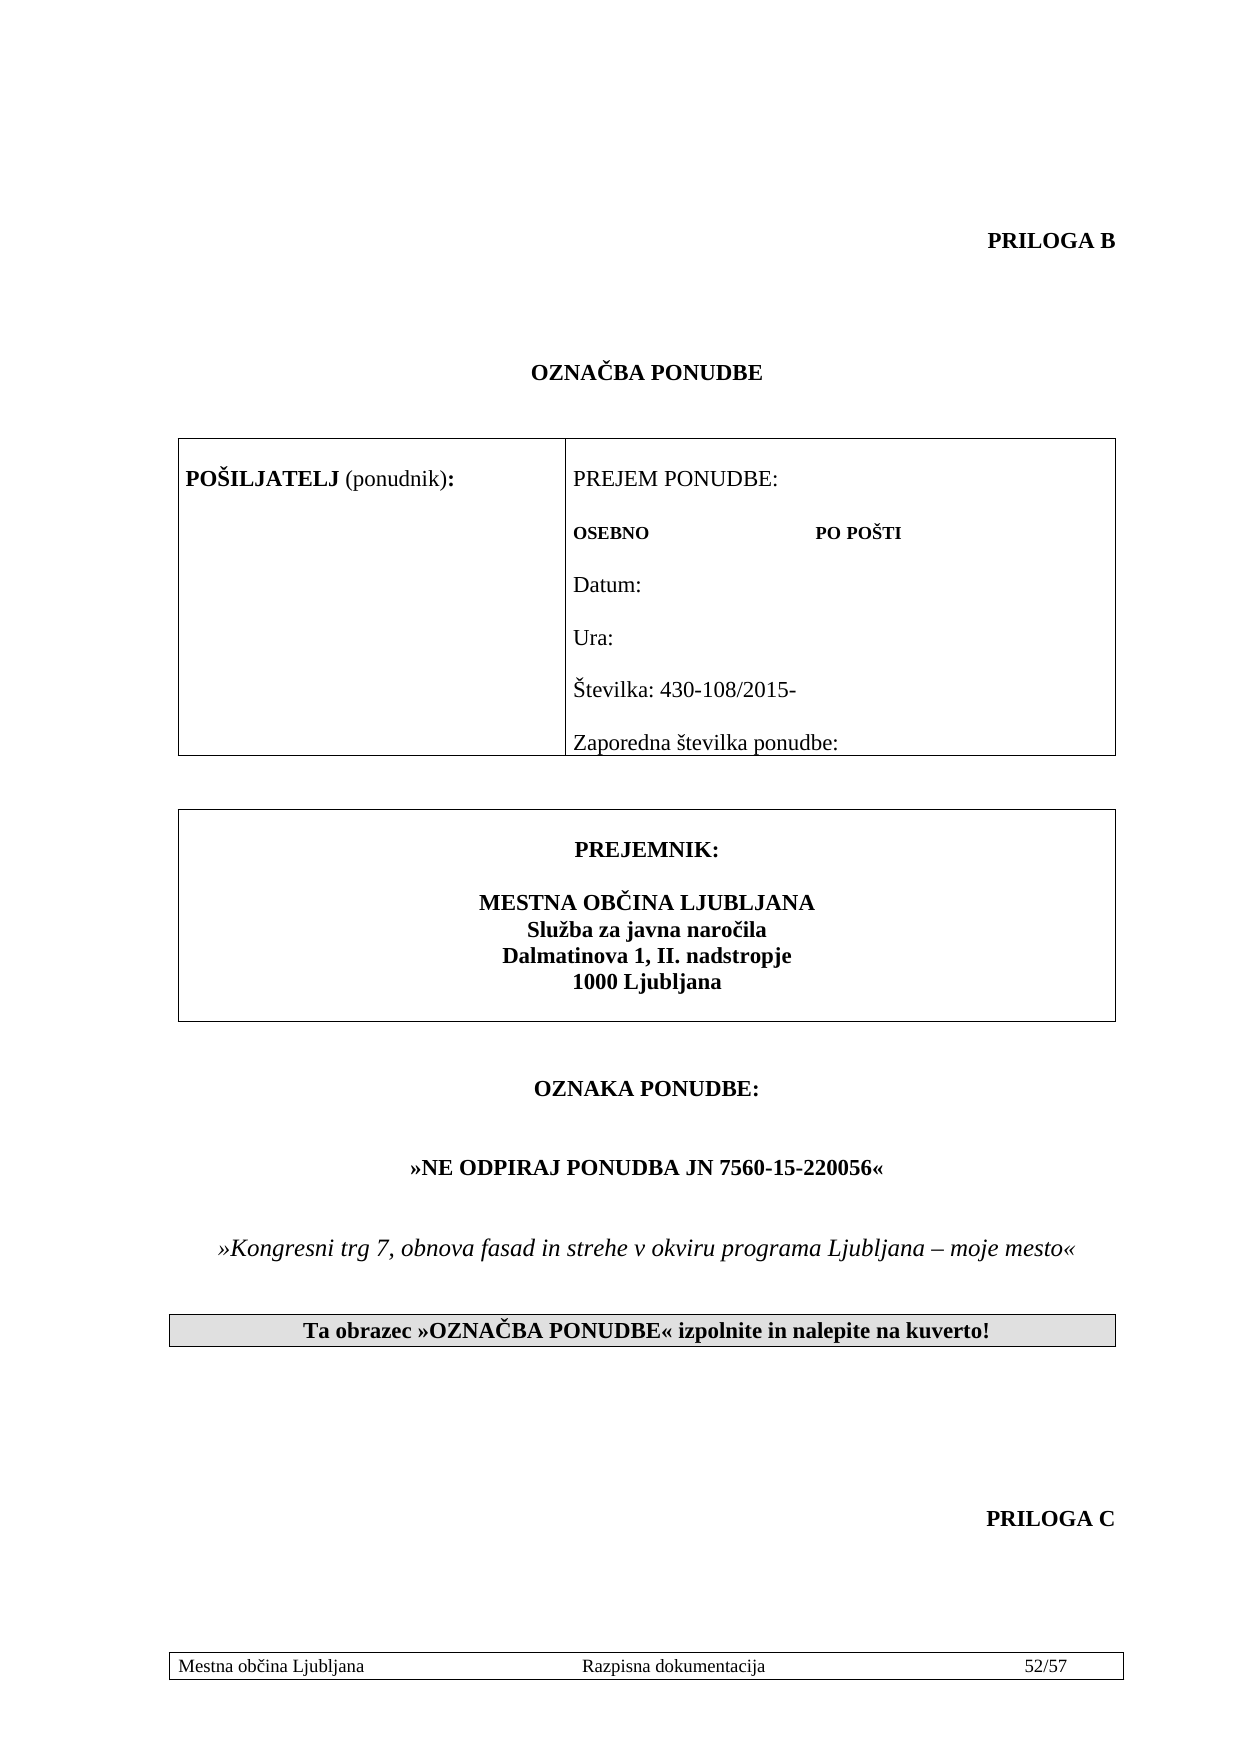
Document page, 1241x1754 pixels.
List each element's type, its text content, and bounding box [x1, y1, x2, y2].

table_header PREJEM PONUDBE: osebno po pošti Datum: Ura: Številka: 430-108/2015- Zaporedna številka ponudbe: [566, 439, 1115, 755]
text PRILOGA C [66, 1505, 1115, 1531]
table_header PREJEMNIK: MESTNA OBČINA LJUBLJANA Služba za javna naročila Dalmatinova 1, II. nadstropje 1000 Ljubljana [179, 810, 1115, 1021]
text OZNAČBA PONUDBE [178, 359, 1115, 385]
text »NE ODPIRAJ PONUDBA JN 7560-15-220056« [178, 1154, 1115, 1180]
text OZNAKA PONUDBE: [178, 1075, 1115, 1101]
text PRILOGA B [178, 227, 1115, 254]
text »Kongresni trg 7, obnova fasad in strehe v okviru programa Ljubljana – moje mesto« [178, 1233, 1115, 1262]
table_header POŠILJATELJ (ponudnik): [179, 439, 565, 755]
text Ta obrazec »OZNAČBA PONUDBE« izpolnite in nalepite na kuverto! [170, 1315, 1115, 1346]
